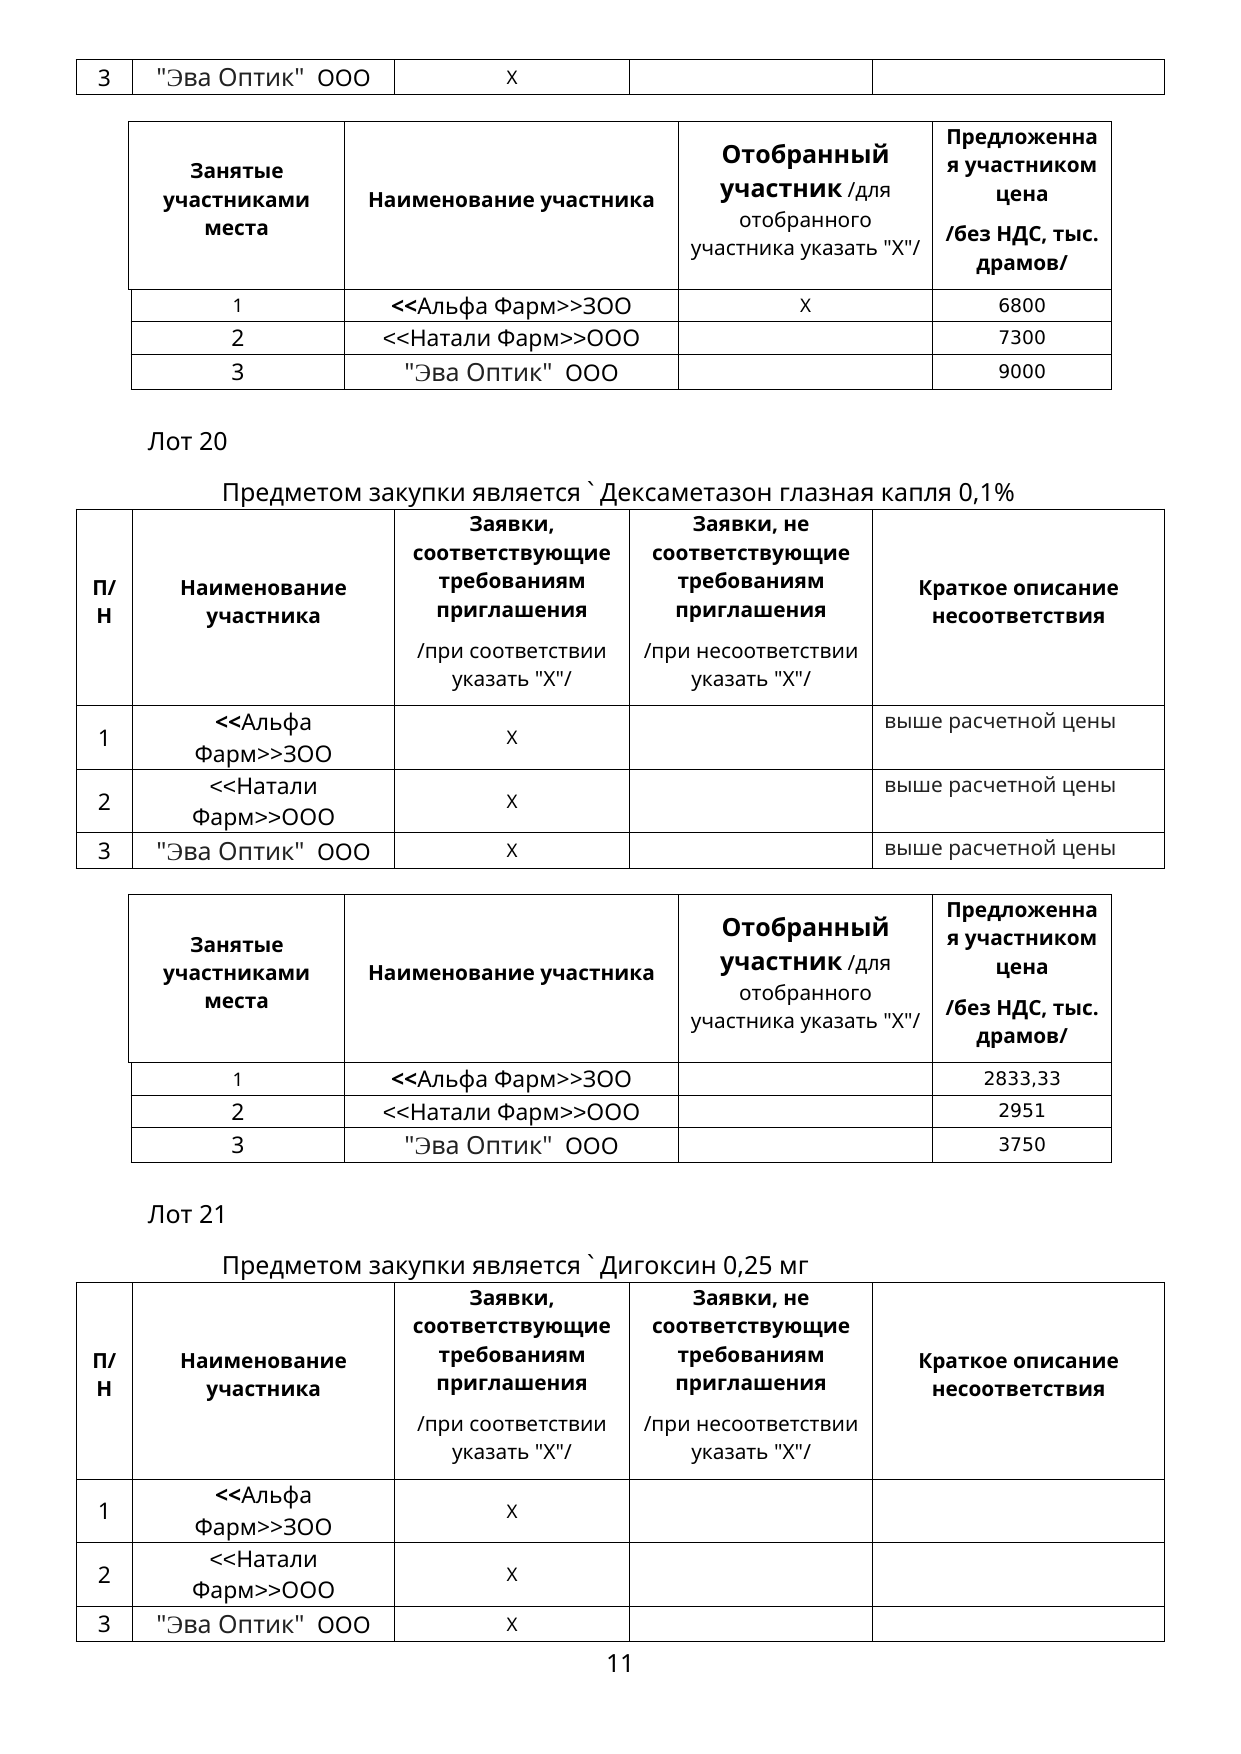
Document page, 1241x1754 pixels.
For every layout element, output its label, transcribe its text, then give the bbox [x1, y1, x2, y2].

table_cell выше расчетной цены [873, 706, 1164, 769]
table_cell 1 [132, 290, 344, 321]
table_cell [679, 1063, 932, 1094]
table_cell 2 [132, 1096, 344, 1127]
table_cell [679, 1128, 932, 1162]
table_cell выше расчетной цены [873, 833, 1164, 867]
table_header Заявки, соответствующие требованиям приглашения /при соответствии указать "X"/ [395, 1283, 629, 1478]
text Предметом закупки является ՝ Дигоксин 0,25 мг [148, 1248, 1092, 1282]
table_cell <<Натали Фарм>>ООО [345, 1096, 678, 1127]
table_header Краткое описание несоответствия [873, 1283, 1164, 1478]
table_cell [630, 770, 872, 832]
table_cell 2833,33 [933, 1063, 1111, 1094]
table_cell <<Натали Фарм>>ООО [133, 770, 394, 832]
table_cell 3 [77, 1607, 132, 1641]
table_header Отобранный участник /для отобранного участника указать "X"/ [679, 122, 932, 289]
table_header Занятые участниками места [129, 895, 344, 1062]
table_cell "Эва Оптик" ООО [133, 1607, 394, 1641]
table_header Наименование участника [133, 1283, 394, 1478]
table_cell <<Альфа Фарм>>ЗОО [345, 290, 678, 321]
table_cell <<Альфа Фарм>>ЗОО [133, 706, 394, 769]
table_header Краткое описание несоответствия [873, 510, 1164, 705]
table_cell [873, 1543, 1164, 1606]
table_header П/Н [77, 1283, 132, 1478]
text Лот 21 [148, 1197, 1092, 1231]
table_header Заявки, соответствующие требованиям приглашения /при соответствии указать "X"/ [395, 510, 629, 705]
table_header Наименование участника [345, 122, 678, 289]
table_header Заявки, не соответствующие требованиям приглашения /при несоответствии указать "X"/ [630, 510, 872, 705]
table_cell 3 [77, 833, 132, 867]
table_cell 3 [77, 60, 132, 94]
table_cell [679, 1096, 932, 1127]
table_cell [630, 706, 872, 769]
table_cell 2 [132, 322, 344, 353]
table_cell X [395, 60, 629, 94]
table_cell X [679, 290, 932, 321]
table_cell 6800 [933, 290, 1111, 321]
table_header Отобранный участник /для отобранного участника указать "X"/ [679, 895, 932, 1062]
table_cell [630, 1480, 872, 1542]
table_cell 1 [132, 1063, 344, 1094]
table_cell 2 [77, 770, 132, 832]
table_header Наименование участника [345, 895, 678, 1062]
table_header Наименование участника [133, 510, 394, 705]
table_cell X [395, 1480, 629, 1542]
table_header П/Н [77, 510, 132, 705]
table_cell 3750 [933, 1128, 1111, 1162]
table_cell 3 [132, 355, 344, 389]
table_cell X [395, 770, 629, 832]
table_cell "Эва Оптик" ООО [345, 1128, 678, 1162]
table_header Предложенная участником цена /без НДС, тыс. драмов/ [933, 895, 1111, 1062]
table_header Занятые участниками места [129, 122, 344, 289]
table_header Предложенная участником цена /без НДС, тыс. драмов/ [933, 122, 1111, 289]
table_cell <<Альфа Фарм>>ЗОО [133, 1480, 394, 1542]
table_cell <<Натали Фарм>>ООО [345, 322, 678, 353]
table_cell выше расчетной цены [873, 770, 1164, 832]
table_cell 1 [77, 1480, 132, 1542]
table_cell <<Натали Фарм>>ООО [133, 1543, 394, 1606]
table_cell X [395, 706, 629, 769]
text Лот 20 [148, 424, 1092, 458]
table_cell 2 [77, 1543, 132, 1606]
table_cell "Эва Оптик" ООО [345, 355, 678, 389]
table_cell 3 [132, 1128, 344, 1162]
table_cell 1 [77, 706, 132, 769]
table_cell [630, 1543, 872, 1606]
table_cell [873, 1607, 1164, 1641]
table_cell X [395, 1607, 629, 1641]
text Предметом закупки является ՝ Дексаметазон глазная капля 0,1% [148, 474, 1092, 508]
table_cell [873, 1480, 1164, 1542]
table_cell 9000 [933, 355, 1111, 389]
table_cell <<Альфа Фарм>>ЗОО [345, 1063, 678, 1094]
table_cell [873, 60, 1164, 94]
table_header Заявки, не соответствующие требованиям приглашения /при несоответствии указать "X"/ [630, 1283, 872, 1478]
table_cell 7300 [933, 322, 1111, 353]
table_cell X [395, 1543, 629, 1606]
table_cell [679, 322, 932, 353]
table_cell X [395, 833, 629, 867]
table_cell [630, 833, 872, 867]
table_cell 2951 [933, 1096, 1111, 1127]
table_cell [630, 1607, 872, 1641]
table_cell [630, 60, 872, 94]
table_cell [679, 355, 932, 389]
table_cell "Эва Оптик" ООО [133, 60, 394, 94]
table_cell "Эва Оптик" ООО [133, 833, 394, 867]
